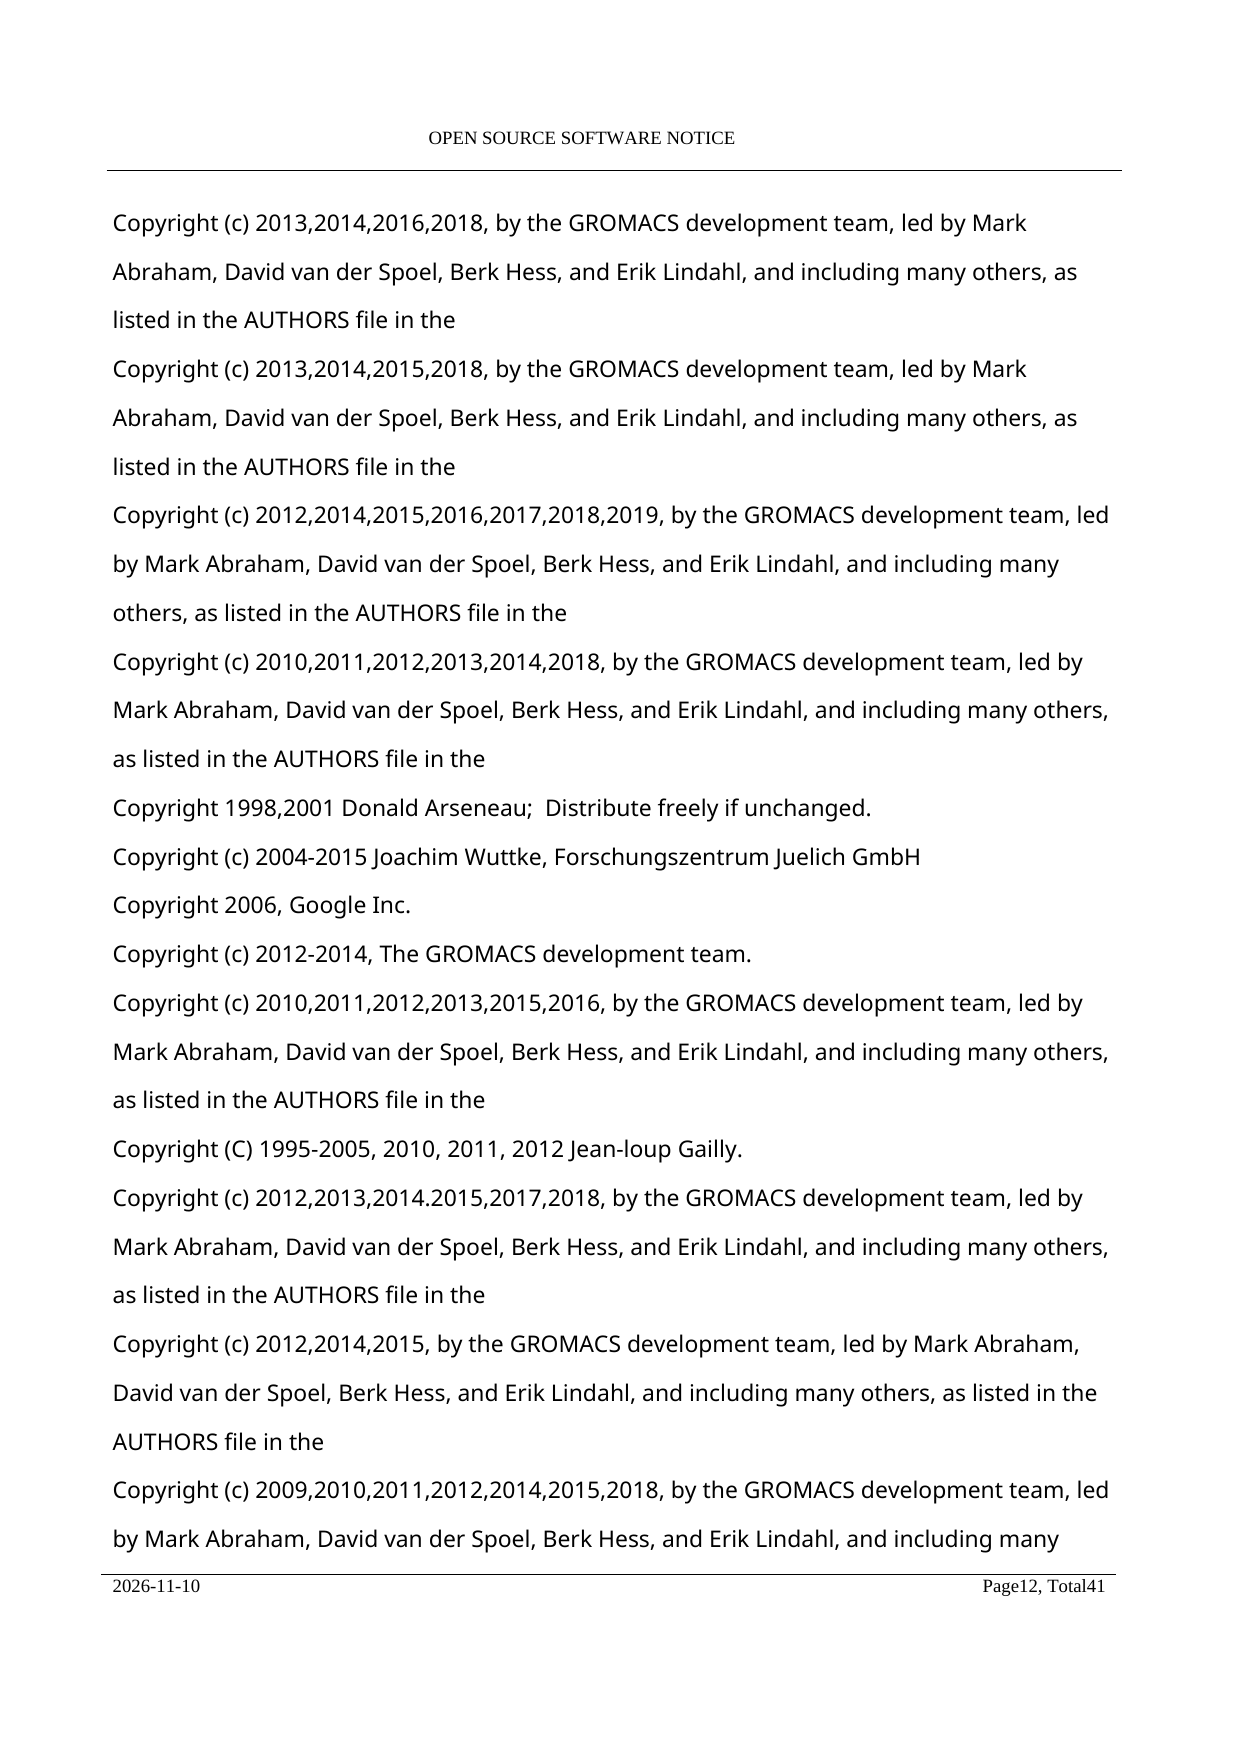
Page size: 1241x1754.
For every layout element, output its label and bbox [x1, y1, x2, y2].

text [112, 206, 1128, 1555]
